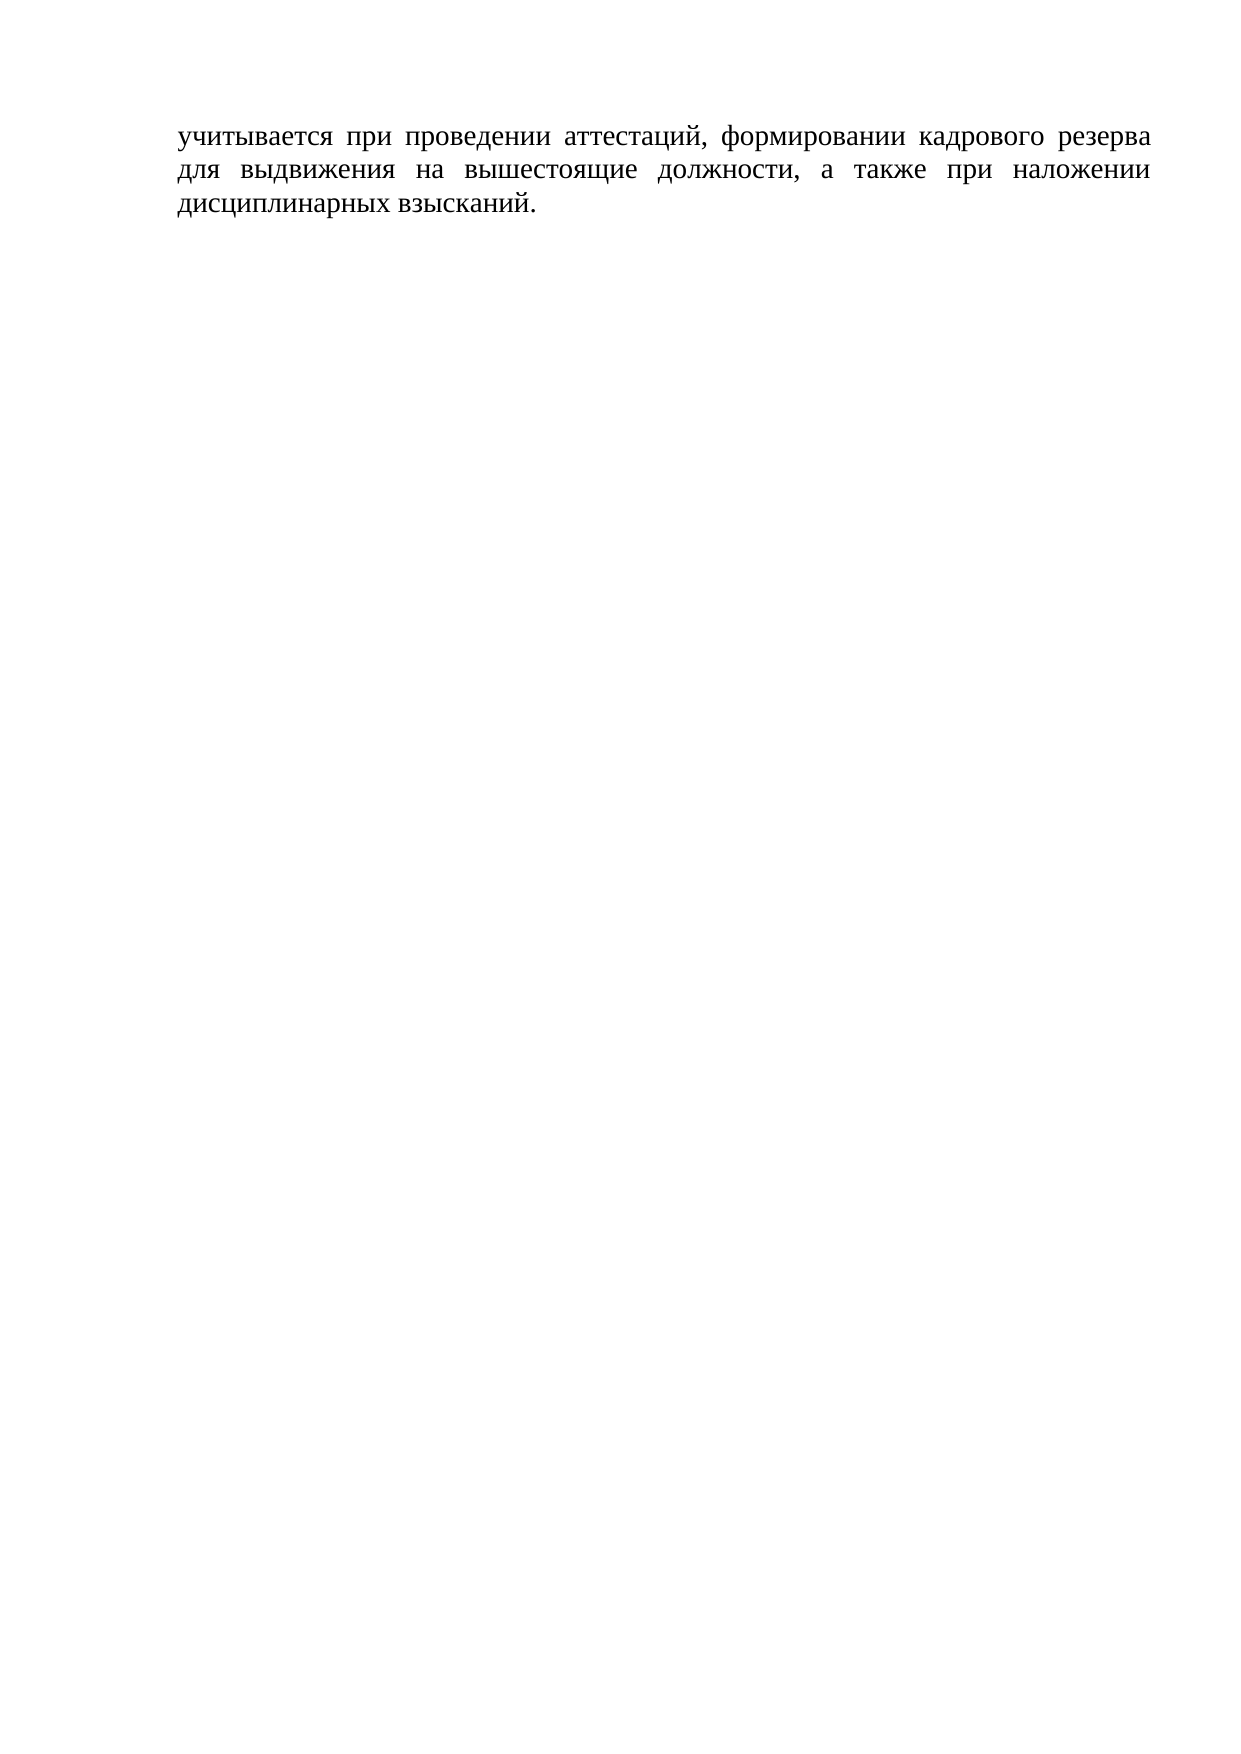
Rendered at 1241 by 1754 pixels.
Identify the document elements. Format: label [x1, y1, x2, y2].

text [177, 118, 1152, 219]
